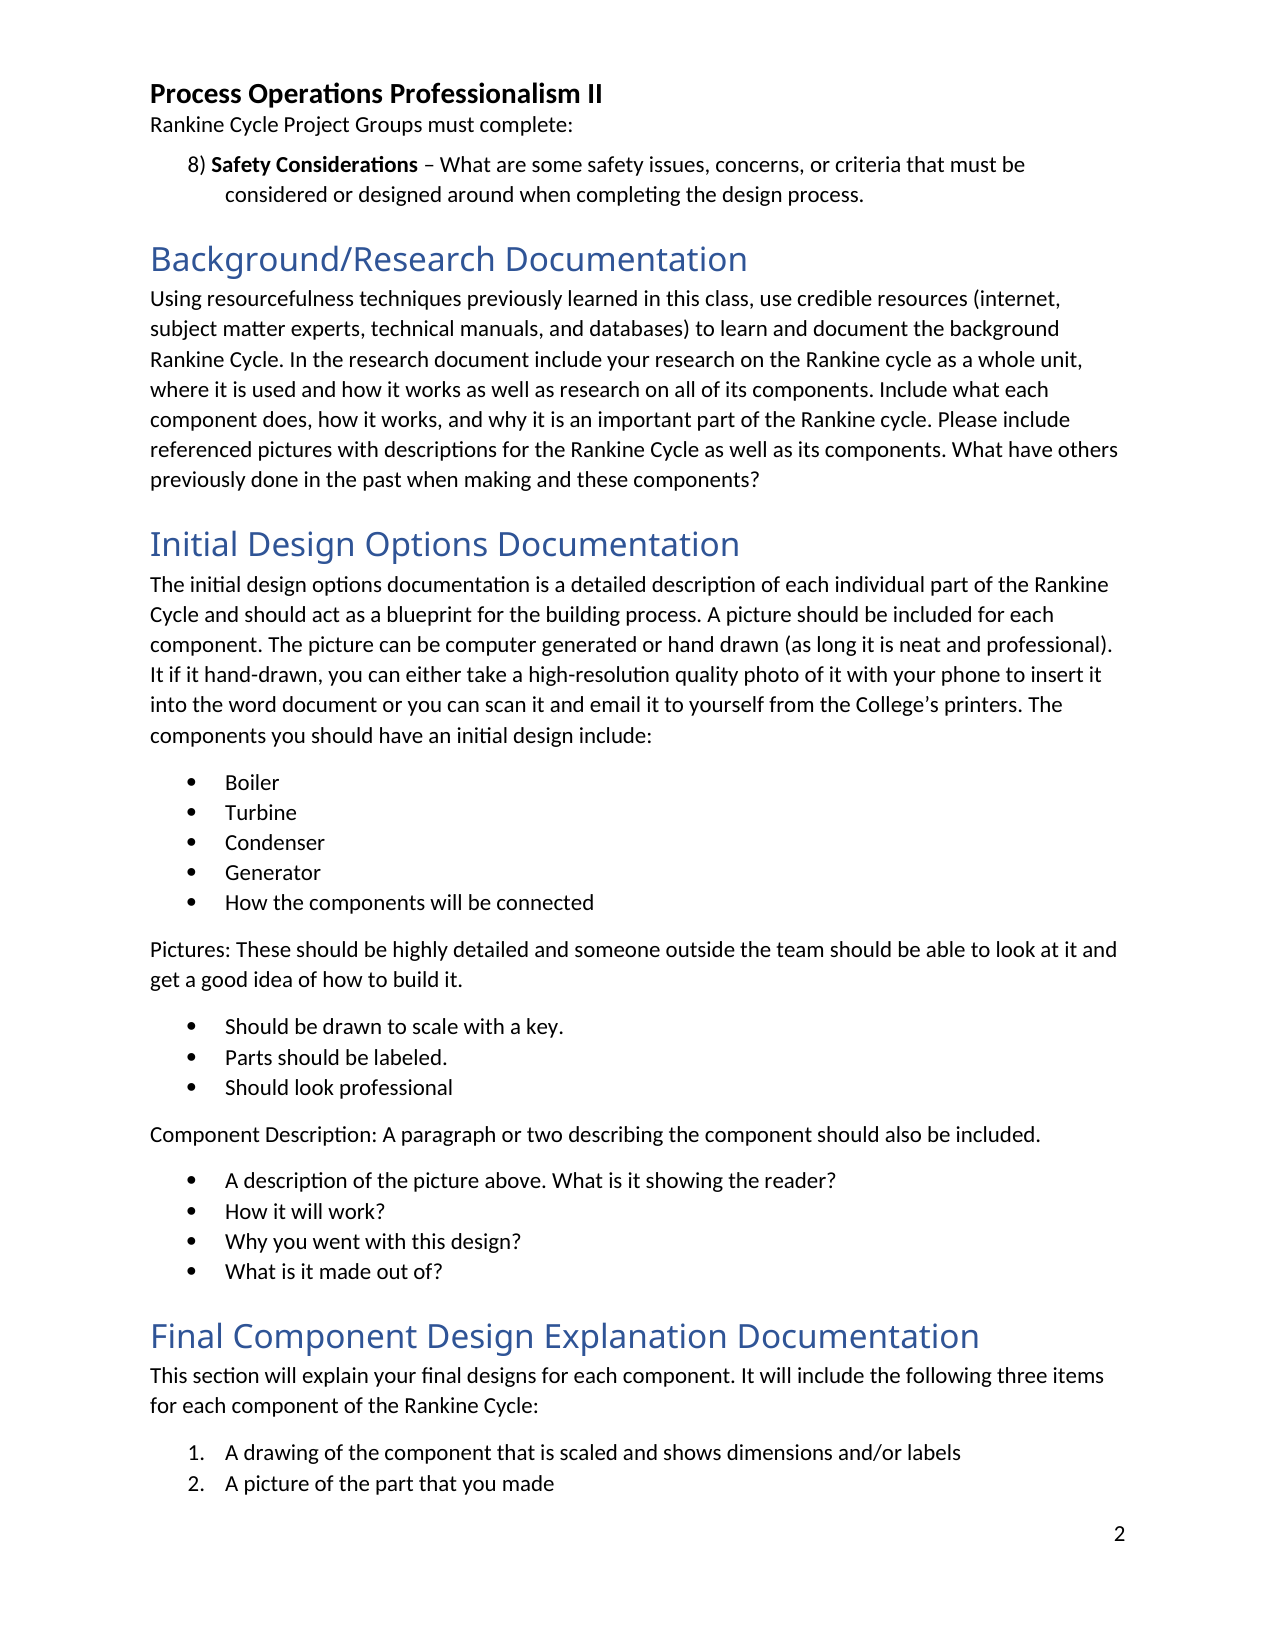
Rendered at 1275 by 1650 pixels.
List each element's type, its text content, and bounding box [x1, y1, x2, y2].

text The initial design options documentation is a detailed description of each individual part of the Rankine Cycle and should act as a blueprint for the building process. A picture should be included for each component. The picture can be computer generated or hand drawn (as long it is neat and professional). It if it hand-drawn, you can either take a high-resolution quality photo of it with your phone to insert it into the word document or you can scan it and email it to yourself from the College’s printers. The components you should have an initial design include: [150, 570, 1125, 749]
subtitle Initial Design Options Documentation [150, 521, 1125, 566]
list How the components will be connected [187, 888, 1125, 917]
list What is it made out of? [187, 1257, 1125, 1285]
list How it will work? [187, 1197, 1125, 1225]
subtitle Background/Research Documentation [150, 235, 1125, 281]
list Why you went with this design? [187, 1227, 1125, 1255]
text Component Description: A paragraph or two describing the component should also be included. [150, 1120, 1125, 1148]
list Generator [187, 858, 1125, 886]
list Should look professional [187, 1073, 1125, 1101]
text This section will explain your final designs for each component. It will include the following three items for each component of the Rankine Cycle: [150, 1361, 1125, 1420]
list Condenser [187, 828, 1125, 856]
text Pictures: These should be highly detailed and someone outside the team should be able to look at it and get a good idea of how to build it. [150, 935, 1125, 994]
list A picture of the part that you made [187, 1469, 1125, 1497]
list Turbine [187, 798, 1125, 826]
list Should be drawn to scale with a key. [187, 1012, 1125, 1041]
text 8) Safety Considerations – What are some safety issues, concerns, or criteria that must be considered or designed around when completing the design process. [187, 150, 1125, 208]
list A description of the picture above. What is it showing the reader? [187, 1167, 1125, 1195]
list A drawing of the component that is scaled and shows dimensions and/or labels [187, 1438, 1125, 1467]
list Boiler [187, 768, 1125, 796]
subtitle Final Component Design Explanation Documentation [150, 1312, 1125, 1358]
text Using resourcefulness techniques previously learned in this class, use credible resources (internet, subject matter experts, technical manuals, and databases) to learn and document the background Rankine Cycle. In the research document include your research on the Rankine cycle as a whole unit, where it is used and how it works as well as research on all of its components. Include what each component does, how it works, and why it is an important part of the Rankine cycle. Please include referenced pictures with descriptions for the Rankine Cycle as well as its components. What have others previously done in the past when making and these components? [150, 284, 1125, 494]
list Parts should be labeled. [187, 1043, 1125, 1071]
